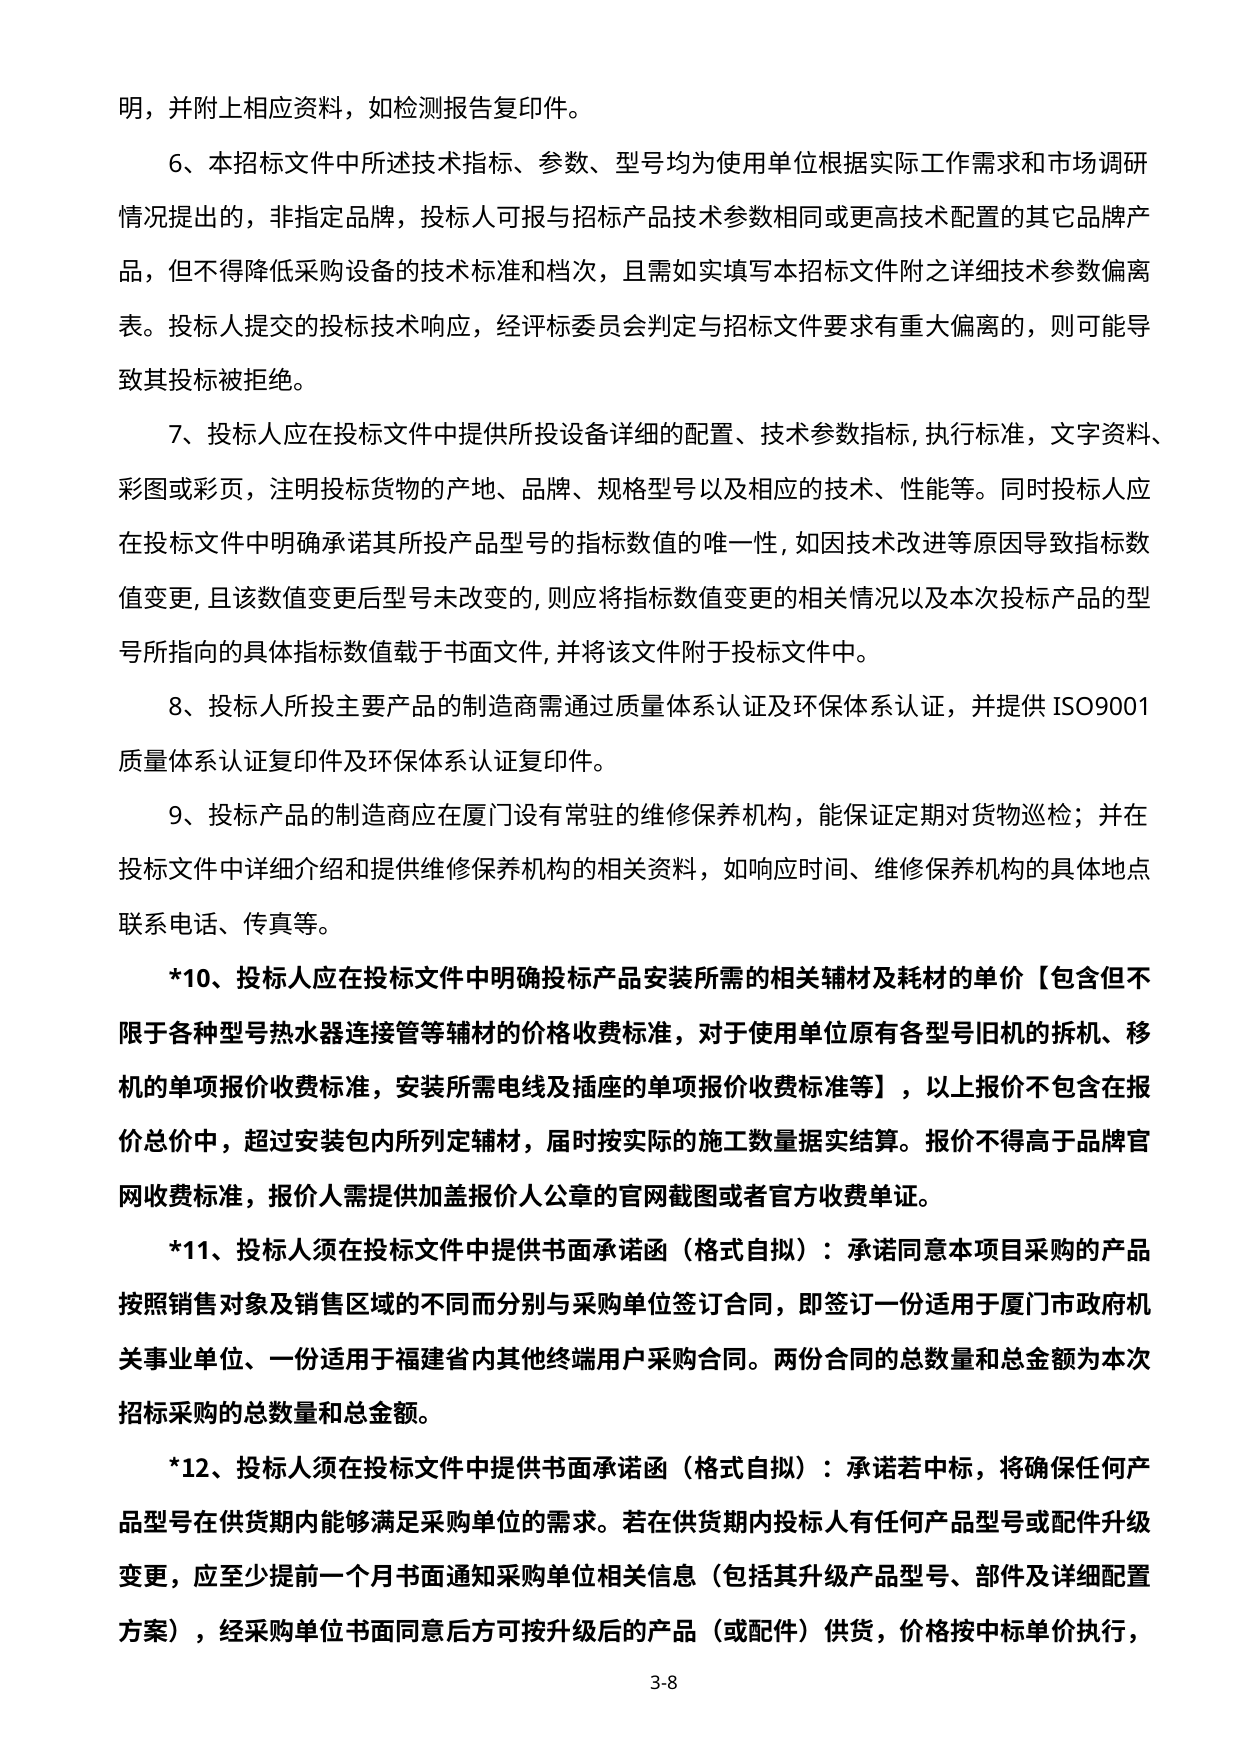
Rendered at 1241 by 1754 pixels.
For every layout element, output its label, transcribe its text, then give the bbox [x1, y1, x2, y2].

text 8、投标人所投主要产品的制造商需通过质量体系认证及环保体系认证，并提供ISO9001质量体系认证复印件及环保体系认证复印件。 [118, 687, 1152, 777]
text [118, 1448, 1152, 1647]
text *11、投标人须在投标文件中提供书面承诺函（格式自拟）：承诺同意本项目采购的产品按照销售对象及销售区域的不同而分别与采购单位签订合同，即签订一份适用于厦门市政府机关事业单位、一份适用于福建省内其他终端用户采购合同。两份合同的总数量和总金额为本次招标采购的总数量和总金额。 [118, 1231, 1152, 1430]
text 7、投标人应在投标文件中提供所投设备详细的配置、技术参数指标, 执行标准，文字资料、彩图或彩页，注明投标货物的产地、品牌、规格型号以及相应的技术、性能等。同时投标人应在投标文件中明确承诺其所投产品型号的指标数值的唯一性, 如因技术改进等原因导致指标数值变更, 且该数值变更后型号未改变的, 则应将指标数值变更的相关情况以及本次投标产品的型号所指向的具体指标数值载于书面文件, 并将该文件附于投标文件中。 [118, 415, 1152, 669]
text 6、本招标文件中所述技术指标、参数、型号均为使用单位根据实际工作需求和市场调研情况提出的，非指定品牌，投标人可报与招标产品技术参数相同或更高技术配置的其它品牌产品，但不得降低采购设备的技术标准和档次，且需如实填写本招标文件附之详细技术参数偏离表。投标人提交的投标技术响应，经评标委员会判定与招标文件要求有重大偏离的，则可能导致其投标被拒绝。 [118, 143, 1152, 397]
text 9、投标产品的制造商应在厦门设有常驻的维修保养机构，能保证定期对货物巡检；并在投标文件中详细介绍和提供维修保养机构的相关资料，如响应时间、维修保养机构的具体地点、联系电话、传真等。 [118, 796, 1152, 941]
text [118, 89, 1152, 125]
text *10、投标人应在投标文件中明确投标产品安装所需的相关辅材及耗材的单价【包含但不限于各种型号热水器连接管等辅材的价格收费标准，对于使用单位原有各型号旧机的拆机、移机的单项报价收费标准，安装所需电线及插座的单项报价收费标准等】，以上报价不包含在报价总价中，超过安装包内所列定辅材，届时按实际的施工数量据实结算。报价不得高于品牌官网收费标准，报价人需提供加盖报价人公章的官网截图或者官方收费单证。 [118, 959, 1152, 1212]
